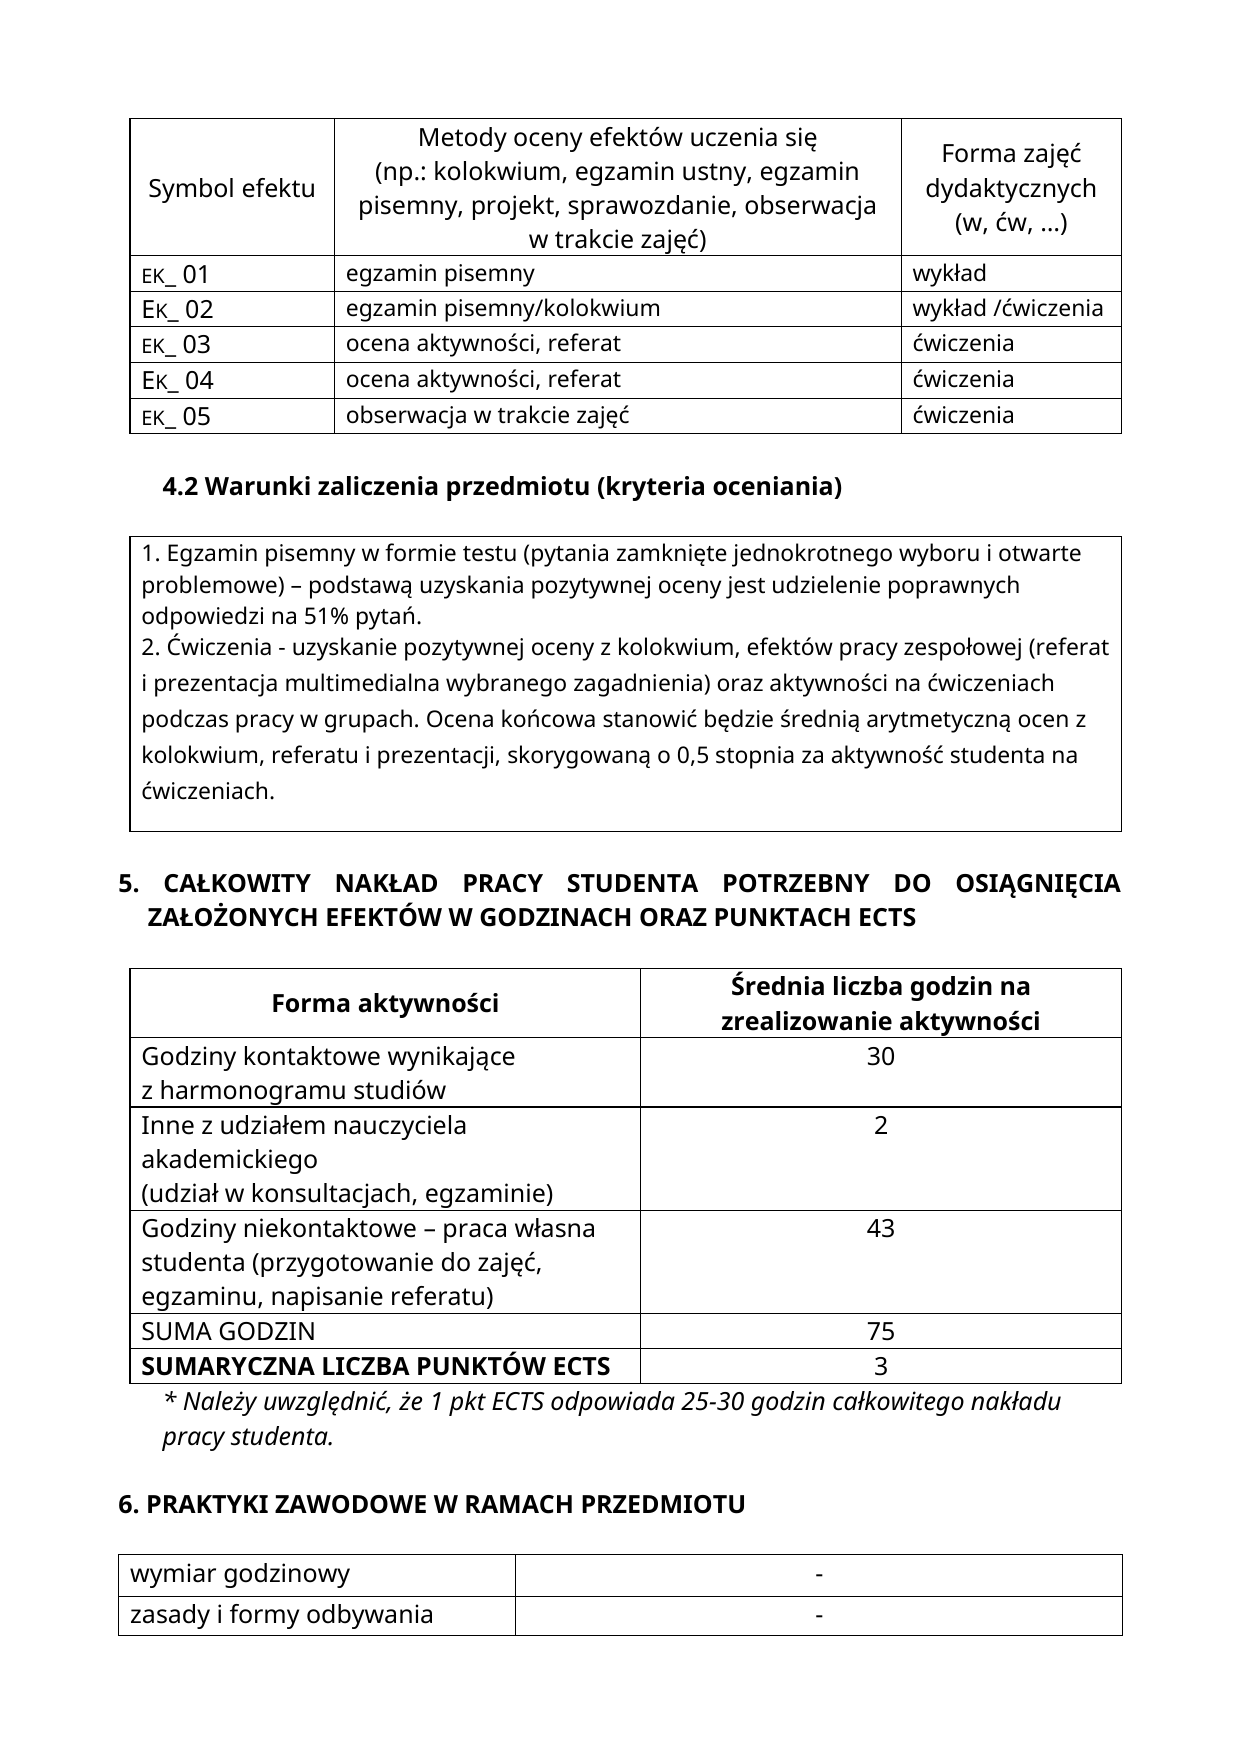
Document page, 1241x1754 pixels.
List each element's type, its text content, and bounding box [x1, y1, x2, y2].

table_cell Ek_ 02 [131, 292, 334, 326]
table_header 1. Egzamin pisemny w formie testu (pytania zamknięte jednokrotnego wyboru i otwarte problemowe) – podstawą uzyskania pozytywnej oceny jest udzielenie poprawnych odpowiedzi na 51% pytań. 2. Ćwiczenia - uzyskanie pozytywnej oceny z kolokwium, efektów pracy zespołowej (referat i prezentacja multimedialna wybranego zagadnienia) oraz aktywności na ćwiczeniach podczas pracy w grupach. Ocena końcowa stanowić będzie średnią arytmetyczną ocen z kolokwium, referatu i prezentacji, skorygowaną o 0,5 stopnia za aktywność studenta na ćwiczeniach. [131, 537, 1121, 831]
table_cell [119, 1597, 515, 1635]
text 5. CAŁKOWITY NAKŁAD PRACY STUDENTA POTRZEBNY DO OSIĄGNIĘCIA ZAŁOŻONYCH EFEKTÓW W GODZINACH ORAZ PUNKTACH ECTS [118, 866, 1122, 934]
table_cell - [516, 1597, 1122, 1635]
table_cell Godziny niekontaktowe – praca własna studenta (przygotowanie do zajęć, egzaminu, napisanie referatu) [131, 1211, 640, 1313]
table_cell SUMA GODZIN [131, 1314, 640, 1348]
table_cell SUMARYCZNA LICZBA PUNKTÓW ECTS [131, 1349, 640, 1383]
table_cell obserwacja w trakcie zajęć [335, 399, 901, 433]
table_cell wykład /ćwiczenia [902, 292, 1121, 326]
table_header - [516, 1555, 1122, 1596]
table_cell 75 [641, 1314, 1121, 1348]
table_cell 30 [641, 1038, 1121, 1106]
table_cell ocena aktywności, referat [335, 327, 901, 362]
table_cell ćwiczenia [902, 363, 1121, 398]
table_cell Inne z udziałem nauczyciela akademickiego (udział w konsultacjach, egzaminie) [131, 1108, 640, 1209]
table_cell ocena aktywności, referat [335, 363, 901, 398]
table_cell ek_ 03 [131, 327, 334, 362]
text 6. PRAKTYKI ZAWODOWE W RAMACH PRZEDMIOTU [118, 1486, 1122, 1520]
table_cell Ek_ 04 [131, 363, 334, 398]
table_header Metody oceny efektów uczenia się (np.: kolokwium, egzamin ustny, egzamin pisemny, projekt, sprawozdanie, obserwacja w trakcie zajęć) [335, 119, 901, 255]
table_cell 2 [641, 1108, 1121, 1209]
text * Należy uwzględnić, że 1 pkt ECTS odpowiada 25-30 godzin całkowitego nakładu pracy studenta. [162, 1384, 1122, 1452]
table_cell ek_ 05 [131, 399, 334, 433]
table_cell 43 [641, 1211, 1121, 1313]
table_cell ćwiczenia [902, 327, 1121, 362]
table_cell wykład [902, 256, 1121, 291]
table_cell egzamin pisemny [335, 256, 901, 291]
table_cell ćwiczenia [902, 399, 1121, 433]
table_header Symbol efektu [131, 119, 334, 255]
table_header Forma aktywności [131, 969, 640, 1037]
table_cell 3 [641, 1349, 1121, 1383]
table_header Średnia liczba godzin na zrealizowanie aktywności [641, 969, 1121, 1037]
text 4.2 Warunki zaliczenia przedmiotu (kryteria oceniania) [162, 468, 1122, 502]
table_header Forma zajęć dydaktycznych (w, ćw, …) [902, 119, 1121, 255]
table_cell egzamin pisemny/kolokwium [335, 292, 901, 326]
table_header wymiar godzinowy [119, 1555, 515, 1596]
table_cell Godziny kontaktowe wynikające z harmonogramu studiów [131, 1038, 640, 1106]
table_cell ek_ 01 [131, 256, 334, 291]
